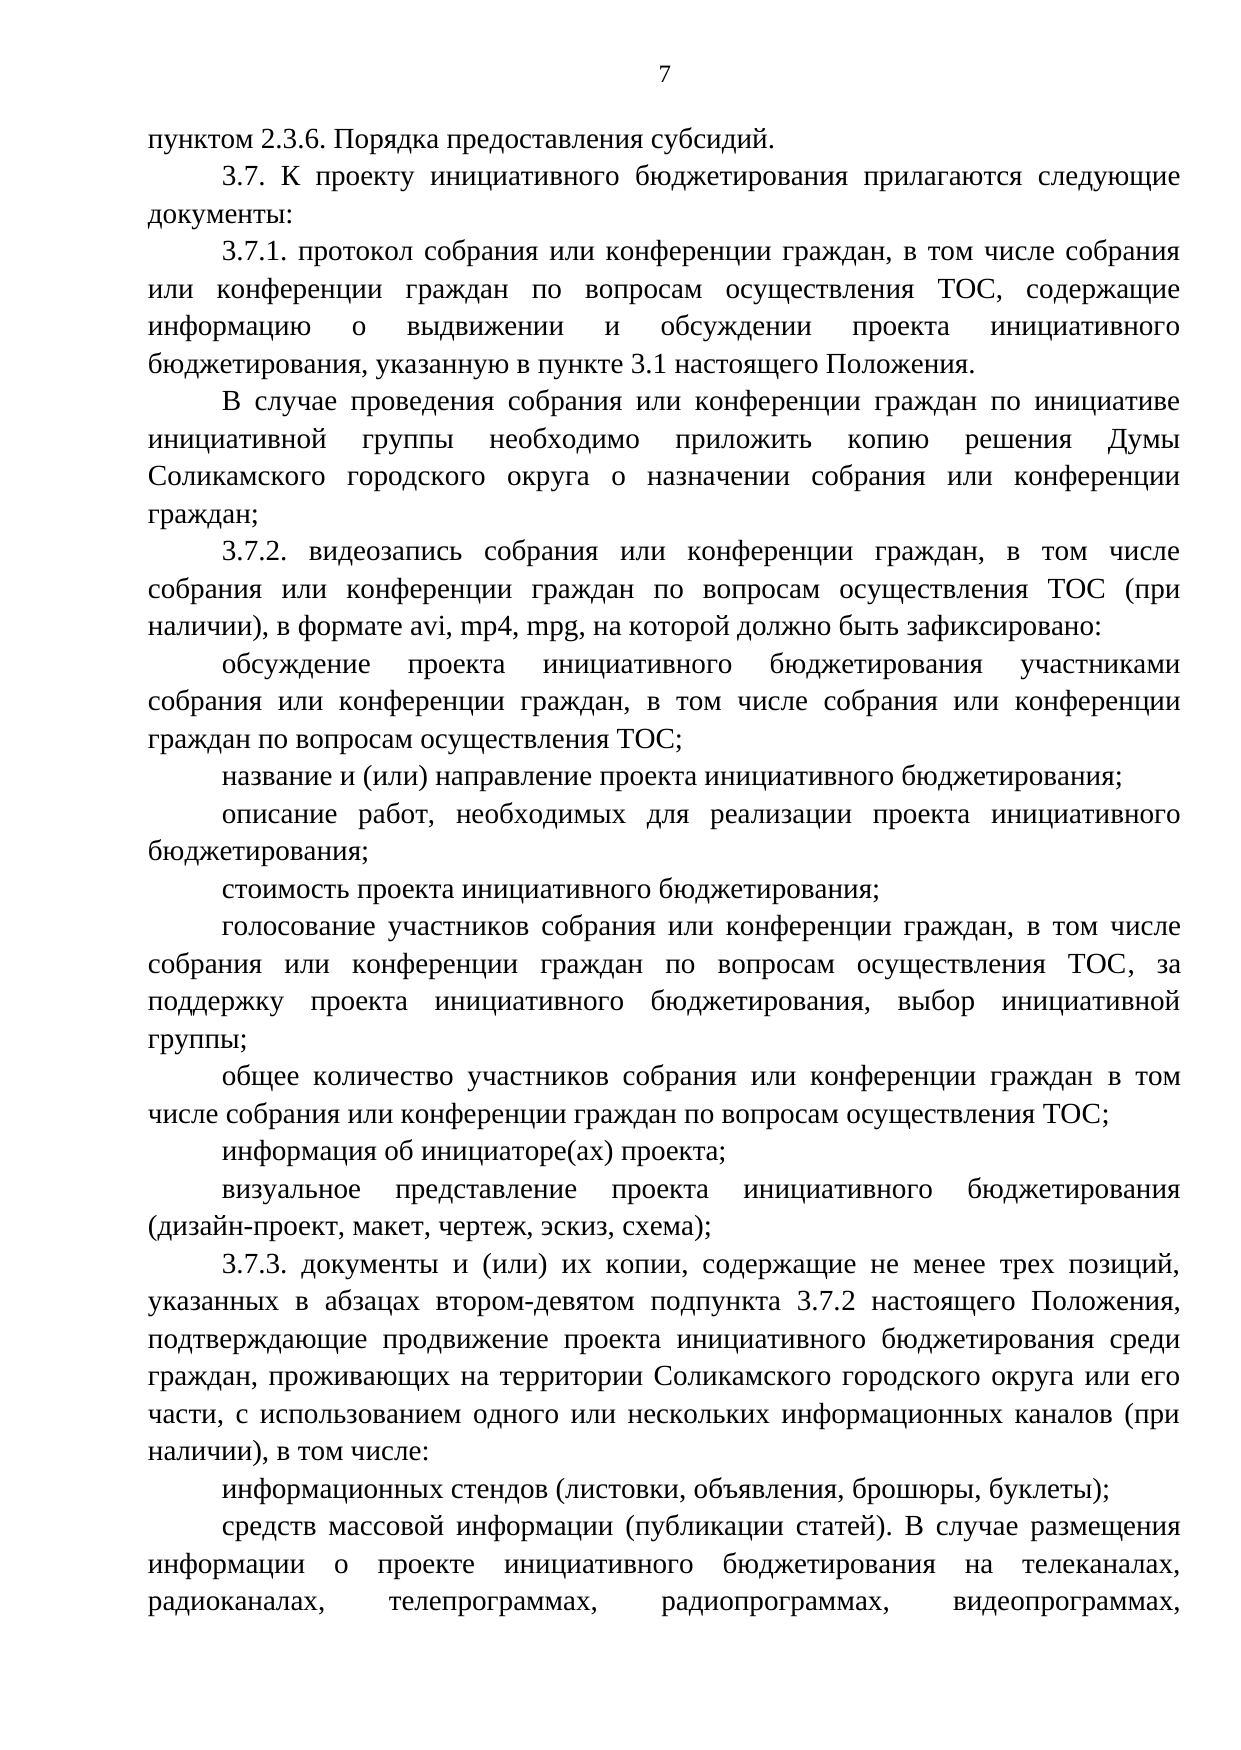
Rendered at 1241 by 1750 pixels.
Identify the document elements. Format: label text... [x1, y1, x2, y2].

title 3.7. К проекту инициативного бюджетирования прилагаются следующие документы: [148, 156, 1181, 231]
title 3.7.1. протокол собрания или конференции граждан, в том числе собрания или конференции граждан по вопросам осуществления ТОС, содержащие информацию о выдвижении и обсуждении проекта инициативного бюджетирования, указанную в пункте 3.1 настоящего Положения. [148, 231, 1181, 381]
title В случае проведения собрания или конференции граждан по инициативе инициативной группы необходимо приложить копию решения Думы Соликамского городского округа о назначении собрания или конференции граждан; [148, 381, 1181, 531]
text описание работ, необходимых для реализации проекта инициативного бюджетирования; [148, 793, 1181, 868]
text название и (или) направление проекта инициативного бюджетирования; [148, 756, 1181, 793]
text стоимость проекта инициативного бюджетирования; [148, 868, 1181, 906]
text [148, 1506, 1181, 1618]
text голосование участников собрания или конференции граждан, в том числе собрания или конференции граждан по вопросам осуществления ТОС, за поддержку проекта инициативного бюджетирования, выбор инициативной группы; [148, 906, 1181, 1056]
text визуальное представление проекта инициативного бюджетирования (дизайн-проект, макет, чертеж, эскиз, схема); [148, 1168, 1181, 1243]
title 3.7.2. видеозапись собрания или конференции граждан, в том числе собрания или конференции граждан по вопросам осуществления ТОС (при наличии), в формате avi, mp4, mpg, на которой должно быть зафиксировано: [148, 531, 1181, 643]
text общее количество участников собрания или конференции граждан в том числе собрания или конференции граждан по вопросам осуществления ТОС; [148, 1056, 1181, 1131]
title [148, 118, 1181, 156]
text информационных стендов (листовки, объявления, брошюры, буклеты); [148, 1468, 1181, 1506]
text 3.7.3. документы и (или) их копии, содержащие не менее трех позиций, указанных в абзацах втором-девятом подпункта 3.7.2 настоящего Положения, подтверждающие продвижение проекта инициативного бюджетирования среди граждан, проживающих на территории Соликамского городского округа или его части, с использованием одного или нескольких информационных каналов (при наличии), в том числе: [148, 1243, 1181, 1468]
text обсуждение проекта инициативного бюджетирования участниками собрания или конференции граждан, в том числе собрания или конференции граждан по вопросам осуществления ТОС; [148, 643, 1181, 756]
text информация об инициаторе(ах) проекта; [148, 1131, 1181, 1168]
